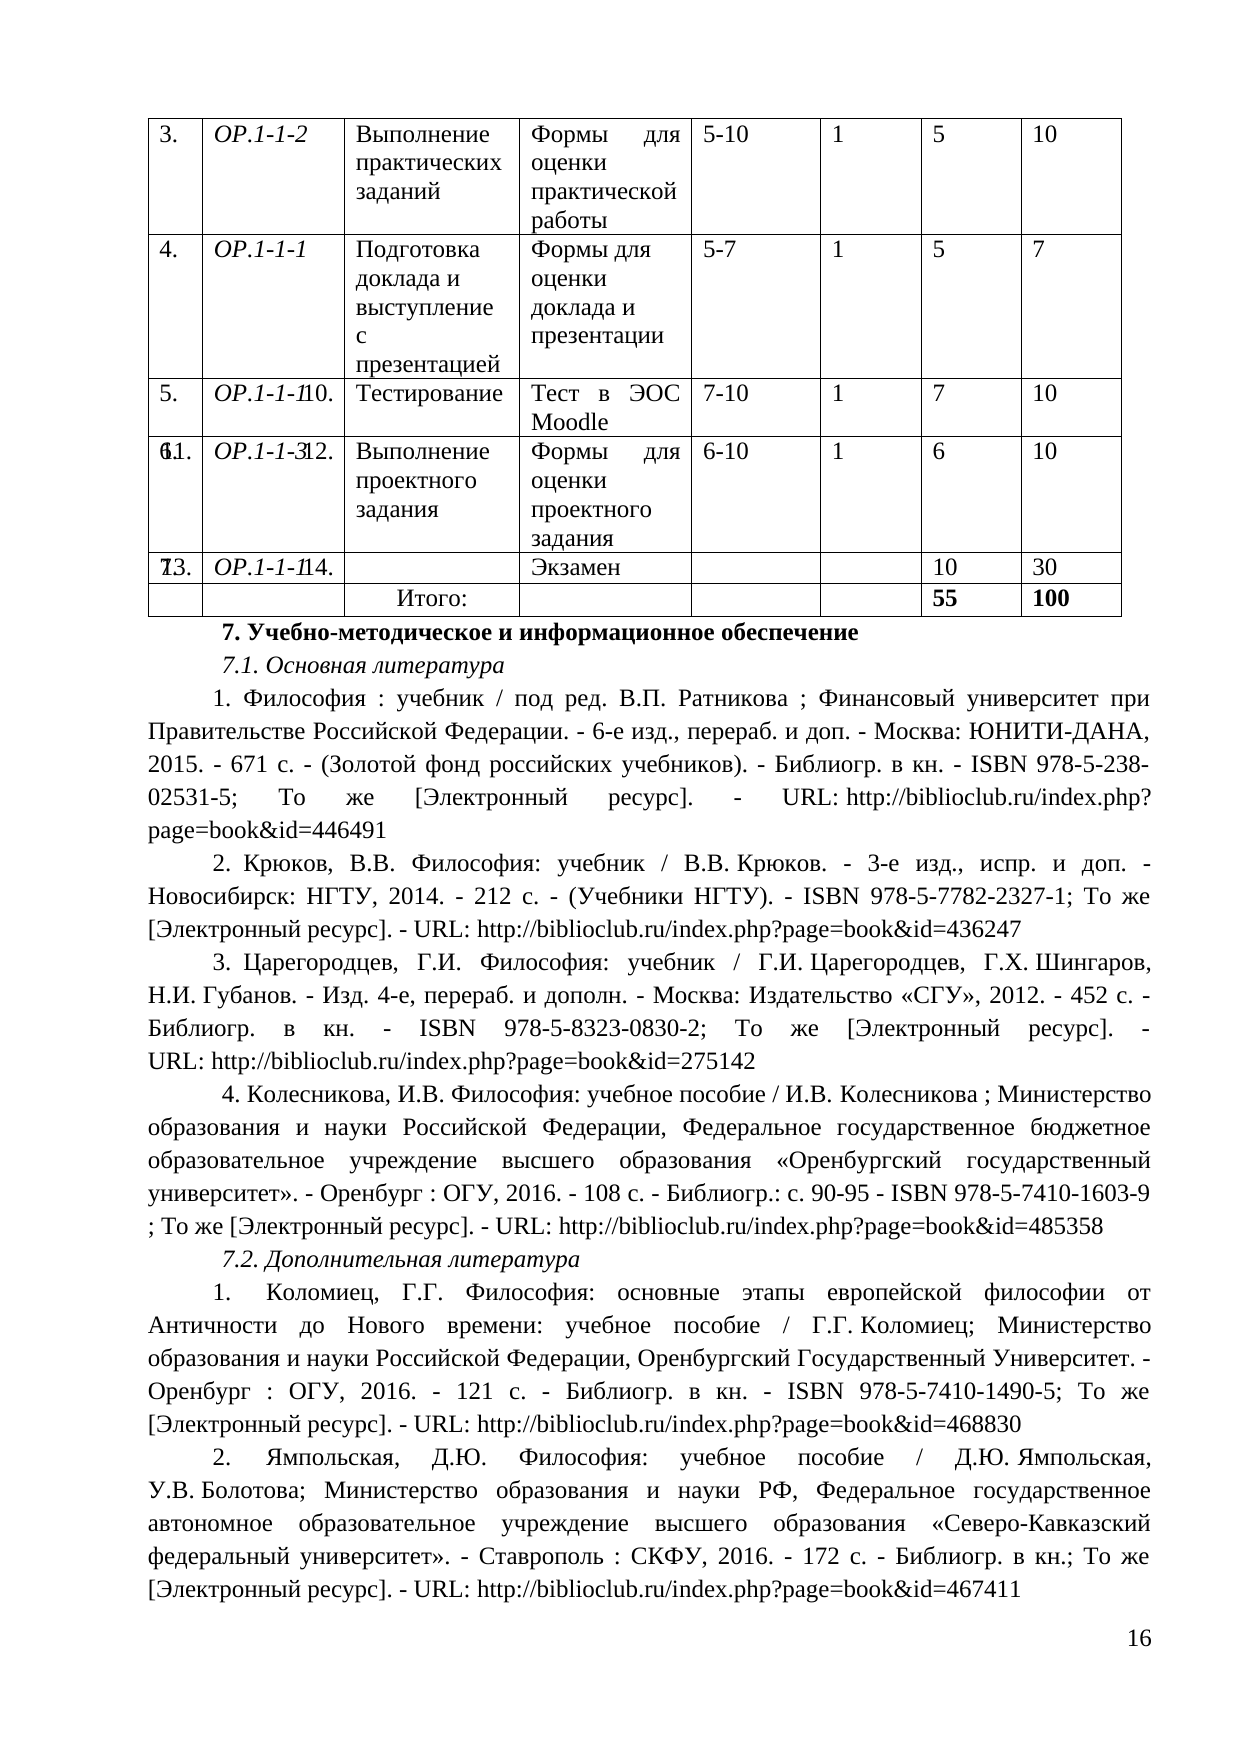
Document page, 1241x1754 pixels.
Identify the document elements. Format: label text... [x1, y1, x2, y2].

text 7.1. Основная литература [148, 650, 1152, 678]
table_cell [692, 553, 820, 583]
list Царегородцев, Г.И. Философия: учебник / Г.И. Царегородцев, Г.Х. Шингаров, Н.И. Губанов. - Изд. 4-е, перераб. и дополн. - Москва: Издательство «СГУ», 2012. - 452 с. - Библиогр. в кн. - ISBN 978-5-8323-0830-2; То же [Электронный ресурс]. - URL: http://biblioclub.ru/index.php?page=book&id=275142 [148, 947, 1152, 1075]
table_cell Подготовка доклада и выступление с презентацией [345, 235, 519, 378]
table_cell 5. [149, 379, 202, 436]
table_cell 1 [821, 437, 921, 551]
list Коломиец, Г.Г. Философия: основные этапы европейской философии от Античности до Нового времени: учебное пособие / Г.Г. Коломиец; Министерство образования и науки Российской Федерации, Оренбургский Государственный Университет. - Оренбург : ОГУ, 2016. - 121 с. - Библиогр. в кн. - ISBN 978-5-7410-1490-5; То же [Электронный ресурс]. - URL: http://biblioclub.ru/index.php?page=book&id=468830 [148, 1277, 1152, 1438]
table_cell [821, 584, 921, 616]
table_cell Формы для оценки проектного задания [520, 437, 691, 551]
table_cell 1 [821, 235, 921, 378]
table_cell 100 [1022, 584, 1121, 616]
table_cell Итого: [345, 584, 519, 616]
table_cell 3. [149, 119, 202, 234]
table_cell ОР.1-1-1 [203, 553, 344, 583]
table_cell [203, 584, 344, 616]
table_cell [821, 553, 921, 583]
table_cell 6. [149, 437, 202, 551]
table_cell Формы для оценки доклада и презентации [520, 235, 691, 378]
table_cell 1 [821, 119, 921, 234]
table_cell Тестирование [345, 379, 519, 436]
table_cell ОР.1-1-1 [203, 235, 344, 378]
table_cell 1 [821, 379, 921, 436]
table_cell 6-10 [692, 437, 820, 551]
list Философия : учебник / под ред. В.П. Ратникова ; Финансовый университет при Правительстве Российской Федерации. - 6-е изд., перераб. и доп. - Москва: ЮНИТИ-ДАНА, 2015. - 671 с. - (Золотой фонд российских учебников). - Библиогр. в кн. - ISBN 978-5-238-02531-5; То же [Электронный ресурс]. - URL: http://biblioclub.ru/index.php?page=book&id=446491 [148, 683, 1152, 844]
table_cell 10 [922, 553, 1021, 583]
table_cell 5 [922, 119, 1021, 234]
list Ямпольская, Д.Ю. Философия: учебное пособие / Д.Ю. Ямпольская, У.В. Болотова; Министерство образования и науки РФ, Федеральное государственное автономное образовательное учреждение высшего образования «Северо-Кавказский федеральный университет». - Ставрополь : СКФУ, 2016. - 172 с. - Библиогр. в кн.; То же [Электронный ресурс]. - URL: http://biblioclub.ru/index.php?page=book&id=467411 [148, 1442, 1152, 1603]
table_cell [520, 584, 691, 616]
table_cell [149, 584, 202, 616]
table_cell Формы для оценки практической работы [520, 119, 691, 234]
table_cell [692, 584, 820, 616]
table_cell 7. [149, 553, 202, 583]
table_cell 7 [922, 379, 1021, 436]
table_cell 5-10 [692, 119, 820, 234]
table_cell 10 [1022, 119, 1121, 234]
table_cell 10 [1022, 379, 1121, 436]
table_cell 55 [922, 584, 1021, 616]
table_cell ОР.1-1-2 [203, 119, 344, 234]
table_cell Выполнение проектного задания [345, 437, 519, 551]
text 7. Учебно-методическое и информационное обеспечение [148, 617, 1152, 646]
table_cell 30 [1022, 553, 1121, 583]
table_cell 7 [1022, 235, 1121, 378]
text 7.2. Дополнительная литература [148, 1244, 1152, 1273]
table_cell 6 [922, 437, 1021, 551]
table_cell [345, 553, 519, 583]
table_cell 7-10 [692, 379, 820, 436]
table_cell 5-7 [692, 235, 820, 378]
table_cell 10 [1022, 437, 1121, 551]
table_cell Тест в ЭОС Moodle [520, 379, 691, 436]
table_cell 5 [922, 235, 1021, 378]
table_cell ОР.1-1-1 [203, 379, 344, 436]
table_cell Экзамен [520, 553, 691, 583]
table_cell ОР.1-1-3 [203, 437, 344, 551]
table_cell Выполнение практических заданий [345, 119, 519, 234]
text 4. Колесникова, И.В. Философия: учебное пособие / И.В. Колесникова ; Министерство образования и науки Российской Федерации, Федеральное государственное бюджетное образовательное учреждение высшего образования «Оренбургский государственный университет». - Оренбург : ОГУ, 2016. - 108 с. - Библиогр.: с. 90-95 - ISBN 978-5-7410-1603-9 ; То же [Электронный ресурс]. - URL: http://biblioclub.ru/index.php?page=book&id=485358 [148, 1079, 1152, 1240]
list Крюков, В.В. Философия: учебник / В.В. Крюков. - 3-е изд., испр. и доп. - Новосибирск: НГТУ, 2014. - 212 с. - (Учебники НГТУ). - ISBN 978-5-7782-2327-1; То же [Электронный ресурс]. - URL: http://biblioclub.ru/index.php?page=book&id=436247 [148, 848, 1152, 943]
table_cell 4. [149, 235, 202, 378]
